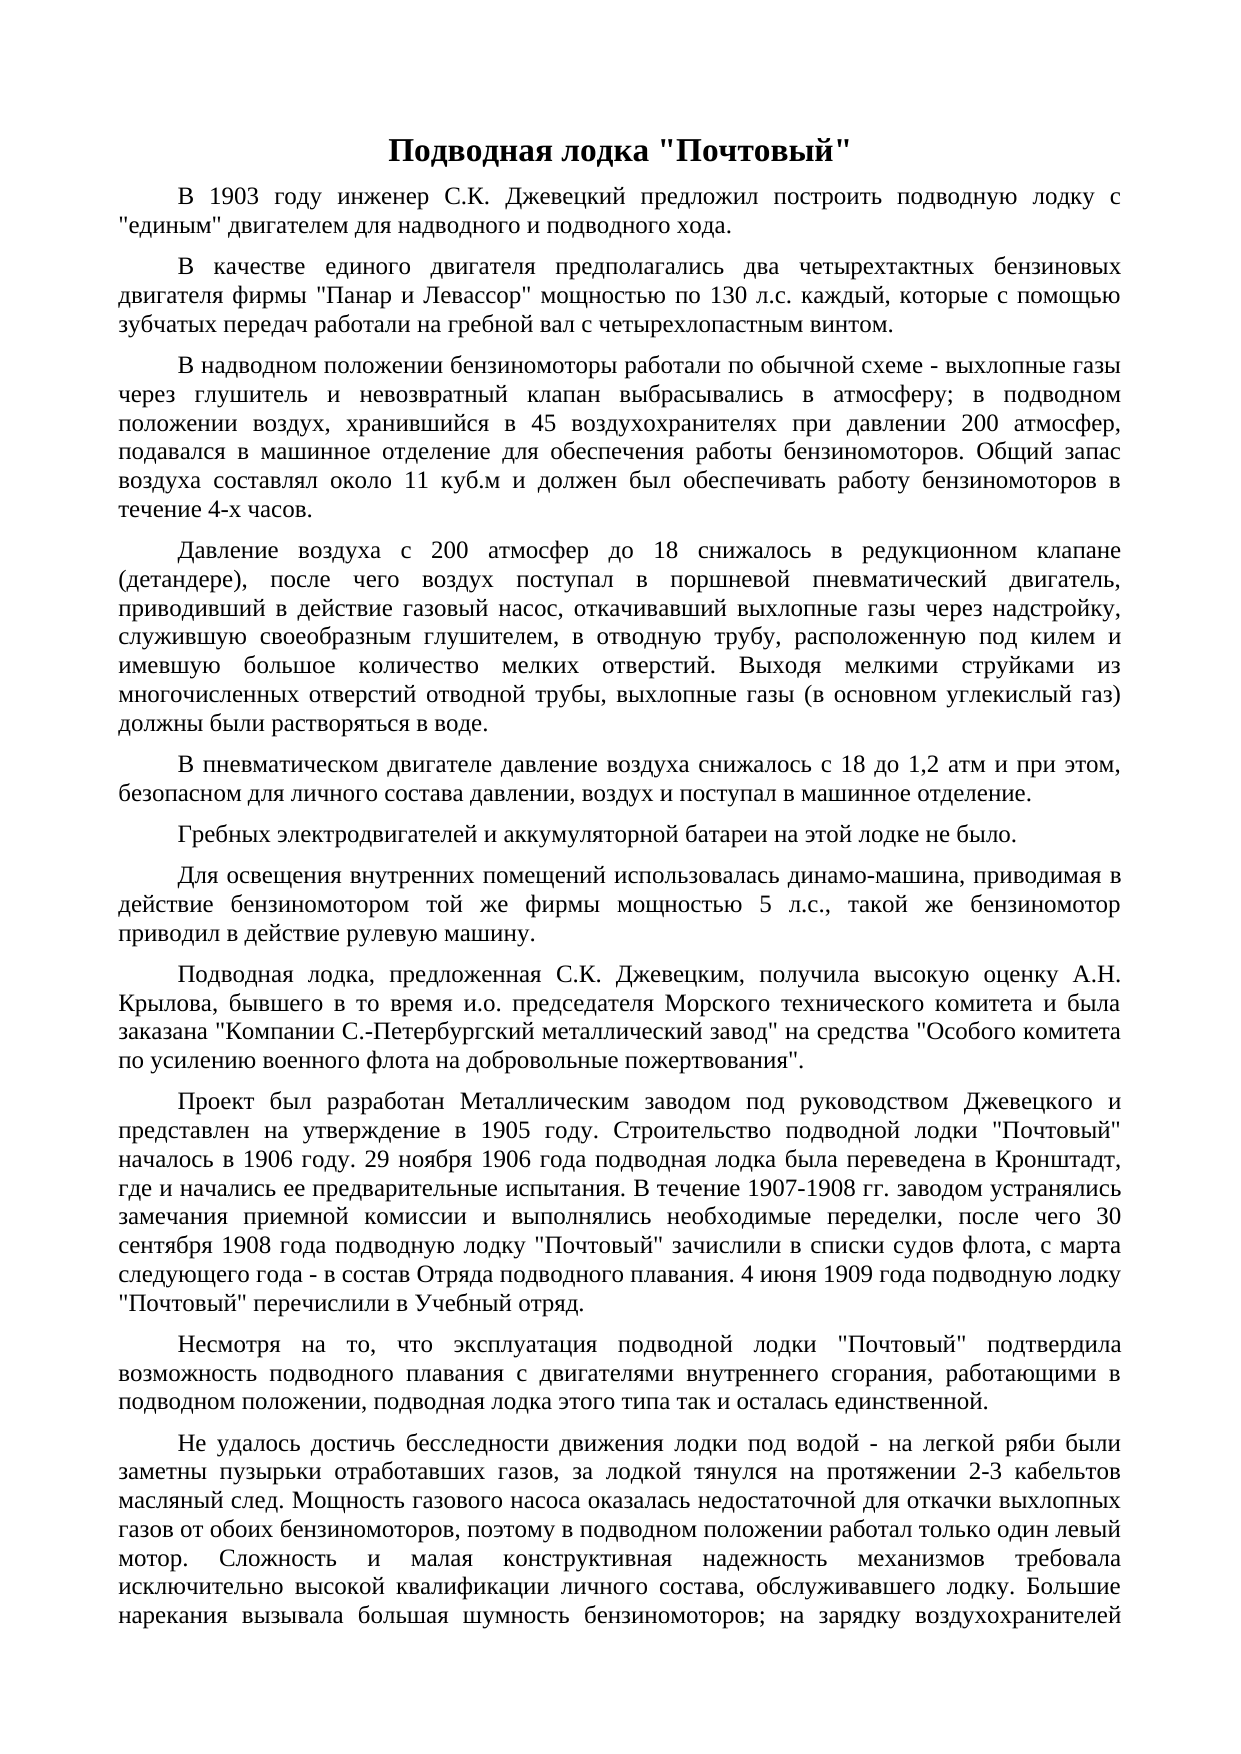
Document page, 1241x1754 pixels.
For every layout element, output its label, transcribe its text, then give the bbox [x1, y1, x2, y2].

text Подводная лодка, предложенная С.К. Джевецким, получила высокую оценку А.Н. Крылова, бывшего в то время и.о. председателя Морского технического комитета и была заказана "Компании С.-Петербургский металлический завод" на средства "Особого комитета по усилению военного флота на добровольные пожертвования". [118, 959, 1122, 1074]
subtitle Подводная лодка "Почтовый" [118, 131, 1122, 169]
text В 1903 году инженер С.К. Джевецкий предложил построить подводную лодку с "единым" двигателем для надводного и подводного хода. [118, 181, 1122, 239]
text Проект был разработан Металлическим заводом под руководством Джевецкого и представлен на утверждение в 1905 году. Строительство подводной лодки "Почтовый" началось в 1906 году. 29 ноября 1906 года подводная лодка была переведена в Кронштадт, где и начались ее предварительные испытания. В течение 1907-1908 гг. заводом устранялись замечания приемной комиссии и выполнялись необходимые переделки, после чего 30 сентября 1908 года подводную лодку "Почтовый" зачислили в списки судов флота, с марта следующего года - в состав Отряда подводного плавания. 4 июня 1909 года подводную лодку "Почтовый" перечислили в Учебный отряд. [118, 1086, 1122, 1316]
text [118, 1428, 1122, 1629]
text В качестве единого двигателя предполагались два четырехтактных бензиновых двигателя фирмы "Панар и Левассор" мощностью по 130 л.с. каждый, которые с помощью зубчатых передач работали на гребной вал с четырехлопастным винтом. [118, 251, 1122, 338]
text В надводном положении бензиномоторы работали по обычной схеме - выхлопные газы через глушитель и невозвратный клапан выбрасывались в атмосферу; в подводном положении воздух, хранившийся в 45 воздухохранителях при давлении 200 атмосфер, подавался в машинное отделение для обеспечения работы бензиномоторов. Общий запас воздуха составлял около 11 куб.м и должен был обеспечивать работу бензиномоторов в течение 4-х часов. [118, 350, 1122, 523]
text Для освещения внутренних помещений использовалась динамо-машина, приводимая в действие бензиномотором той же фирмы мощностью 5 л.с., такой же бензиномотор приводил в действие рулевую машину. [118, 860, 1122, 946]
text Гребных электродвигателей и аккумуляторной батареи на этой лодке не было. [118, 819, 1122, 848]
text В пневматическом двигателе давление воздуха снижалось с 18 до 1,2 атм и при этом, безопасном для личного состава давлении, воздух и поступал в машинное отделение. [118, 749, 1122, 806]
text Давление воздуха с 200 атмосфер до 18 снижалось в редукционном клапане (детандере), после чего воздух поступал в поршневой пневматический двигатель, приводивший в действие газовый насос, откачивавший выхлопные газы через надстройку, служившую своеобразным глушителем, в отводную трубу, расположенную под килем и имевшую большое количество мелких отверстий. Выходя мелкими струйками из многочисленных отверстий отводной трубы, выхлопные газы (в основном углекислый газ) должны были растворяться в воде. [118, 535, 1122, 736]
text Несмотря на то, что эксплуатация подводной лодки "Почтовый" подтвердила возможность подводного плавания с двигателями внутреннего сгорания, работающими в подводном положении, подводная лодка этого типа так и осталась единственной. [118, 1329, 1122, 1415]
